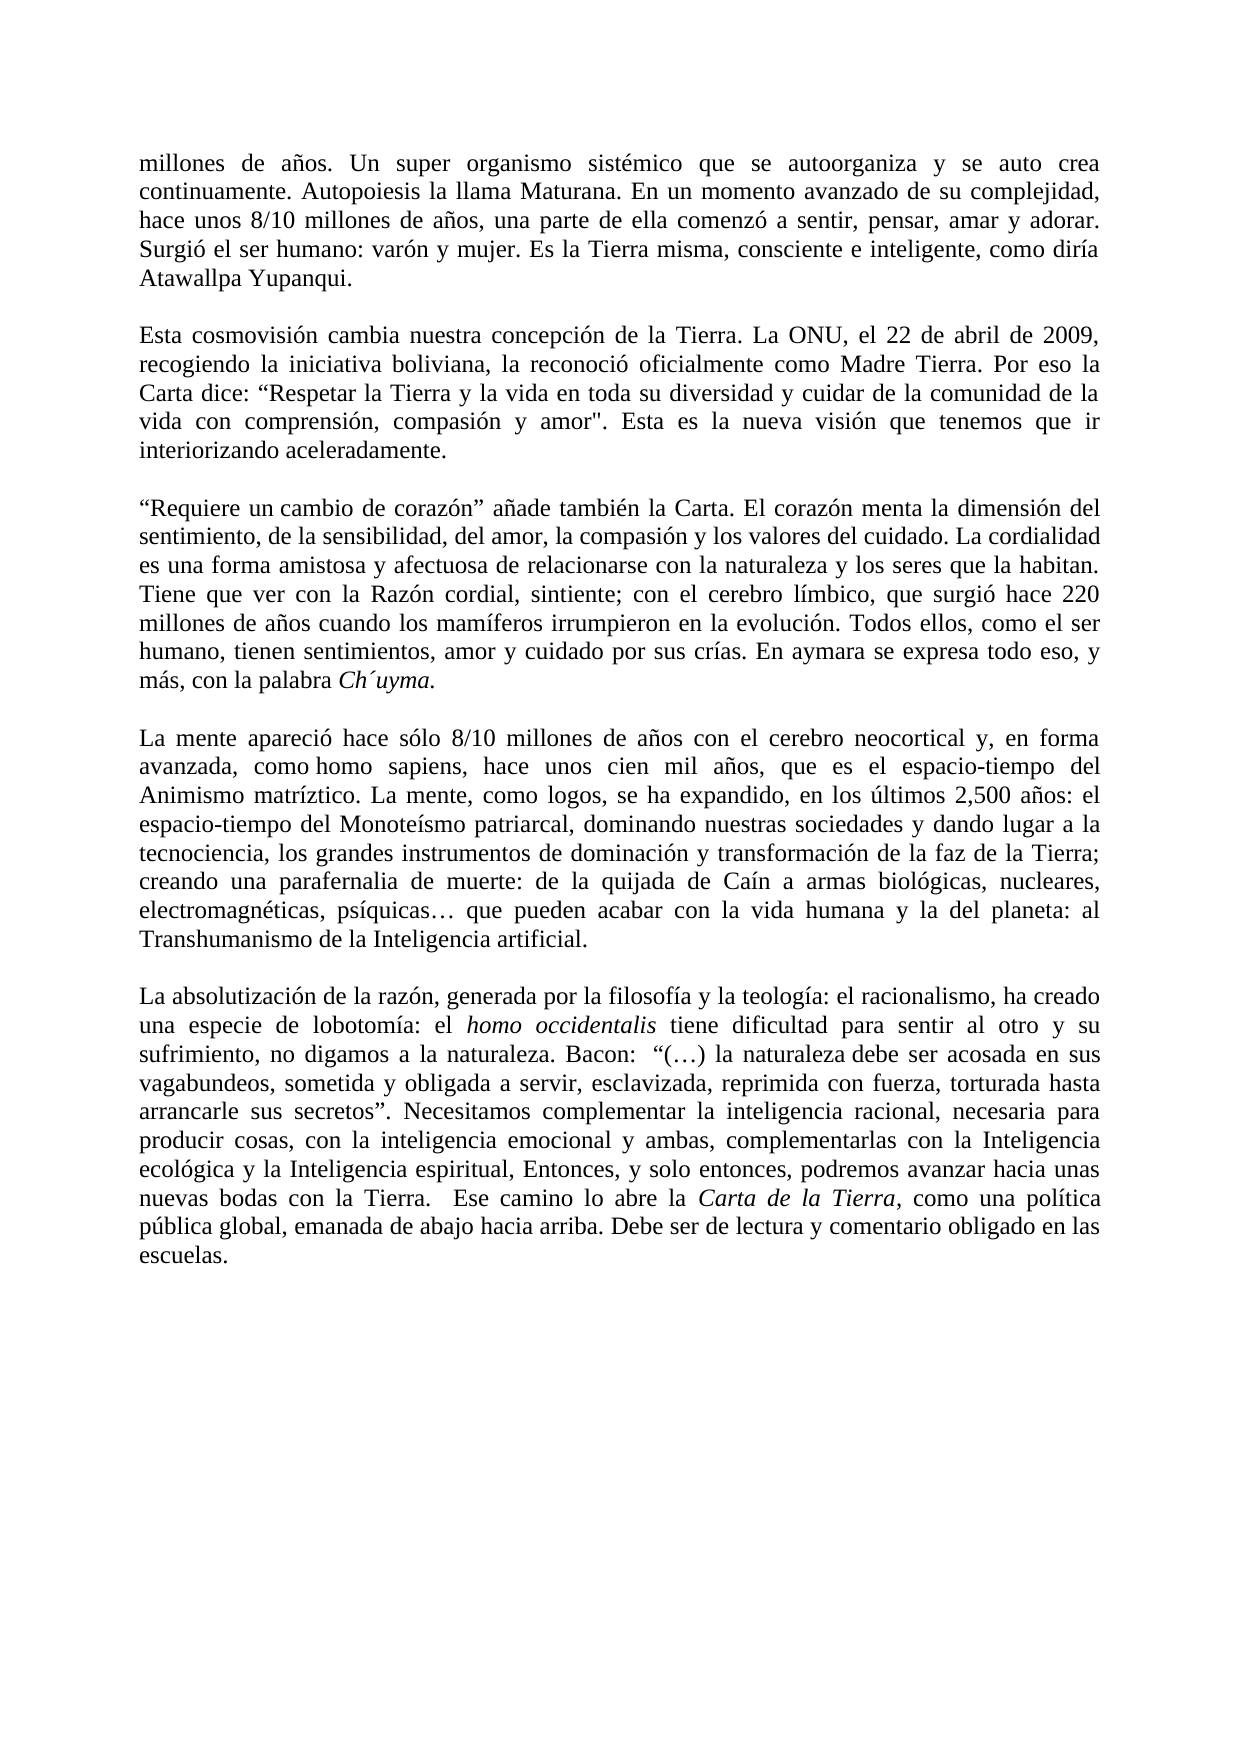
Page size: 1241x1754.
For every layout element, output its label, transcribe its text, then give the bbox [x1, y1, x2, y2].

text La absolutización de la razón, generada por la filosofía y la teología: el racionalismo, ha creado una especie de lobotomía: el homo occidentalis tiene dificultad para sentir al otro y su sufrimiento, no digamos a la naturaleza. Bacon: “(…) la naturaleza debe ser acosada en sus vagabundeos, sometida y obligada a servir, esclavizada, reprimida con fuerza, torturada hasta arrancarle sus secretos”. Necesitamos complementar la inteligencia racional, necesaria para producir cosas, con la inteligencia emocional y ambas, complementarlas con la Inteligencia ecológica y la Inteligencia espiritual, Entonces, y solo entonces, podremos avanzar hacia unas nuevas bodas con la Tierra. Ese camino lo abre la Carta de la Tierra, como una política pública global, emanada de abajo hacia arriba. Debe ser de lectura y comentario obligado en las escuelas. [139, 981, 1101, 1269]
text La mente apareció hace sólo 8/10 millones de años con el cerebro neocortical y, en forma avanzada, como homo sapiens, hace unos cien mil años, que es el espacio-tiempo del Animismo matríztico. La mente, como logos, se ha expandido, en los últimos 2,500 años: el espacio-tiempo del Monoteísmo patriarcal, dominando nuestras sociedades y dando lugar a la tecnociencia, los grandes instrumentos de dominación y transformación de la faz de la Tierra; creando una parafernalia de muerte: de la quijada de Caín a armas biológicas, nucleares, electromagnéticas, psíquicas… que pueden acabar con la vida humana y la del planeta: al Transhumanismo de la Inteligencia artificial. [139, 723, 1101, 953]
text Esta cosmovisión cambia nuestra concepción de la Tierra. La ONU, el 22 de abril de 2009, recogiendo la iniciativa boliviana, la reconoció oficialmente como Madre Tierra. Por eso la Carta dice: “Respetar la Tierra y la vida en toda su diversidad y cuidar de la comunidad de la vida con comprensión, compasión y amor". Esta es la nueva visión que tenemos que ir interiorizando aceleradamente. [139, 320, 1101, 464]
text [139, 148, 1101, 291]
text “Requiere un cambio de corazón” añade también la Carta. El corazón menta la dimensión del sentimiento, de la sensibilidad, del amor, la compasión y los valores del cuidado. La cordialidad es una forma amistosa y afectuosa de relacionarse con la naturaleza y los seres que la habitan. Tiene que ver con la Razón cordial, sintiente; con el cerebro límbico, que surgió hace 220 millones de años cuando los mamíferos irrumpieron en la evolución. Todos ellos, como el ser humano, tienen sentimientos, amor y cuidado por sus crías. En aymara se expresa todo eso, y más, con la palabra Ch´uyma. [139, 493, 1101, 694]
